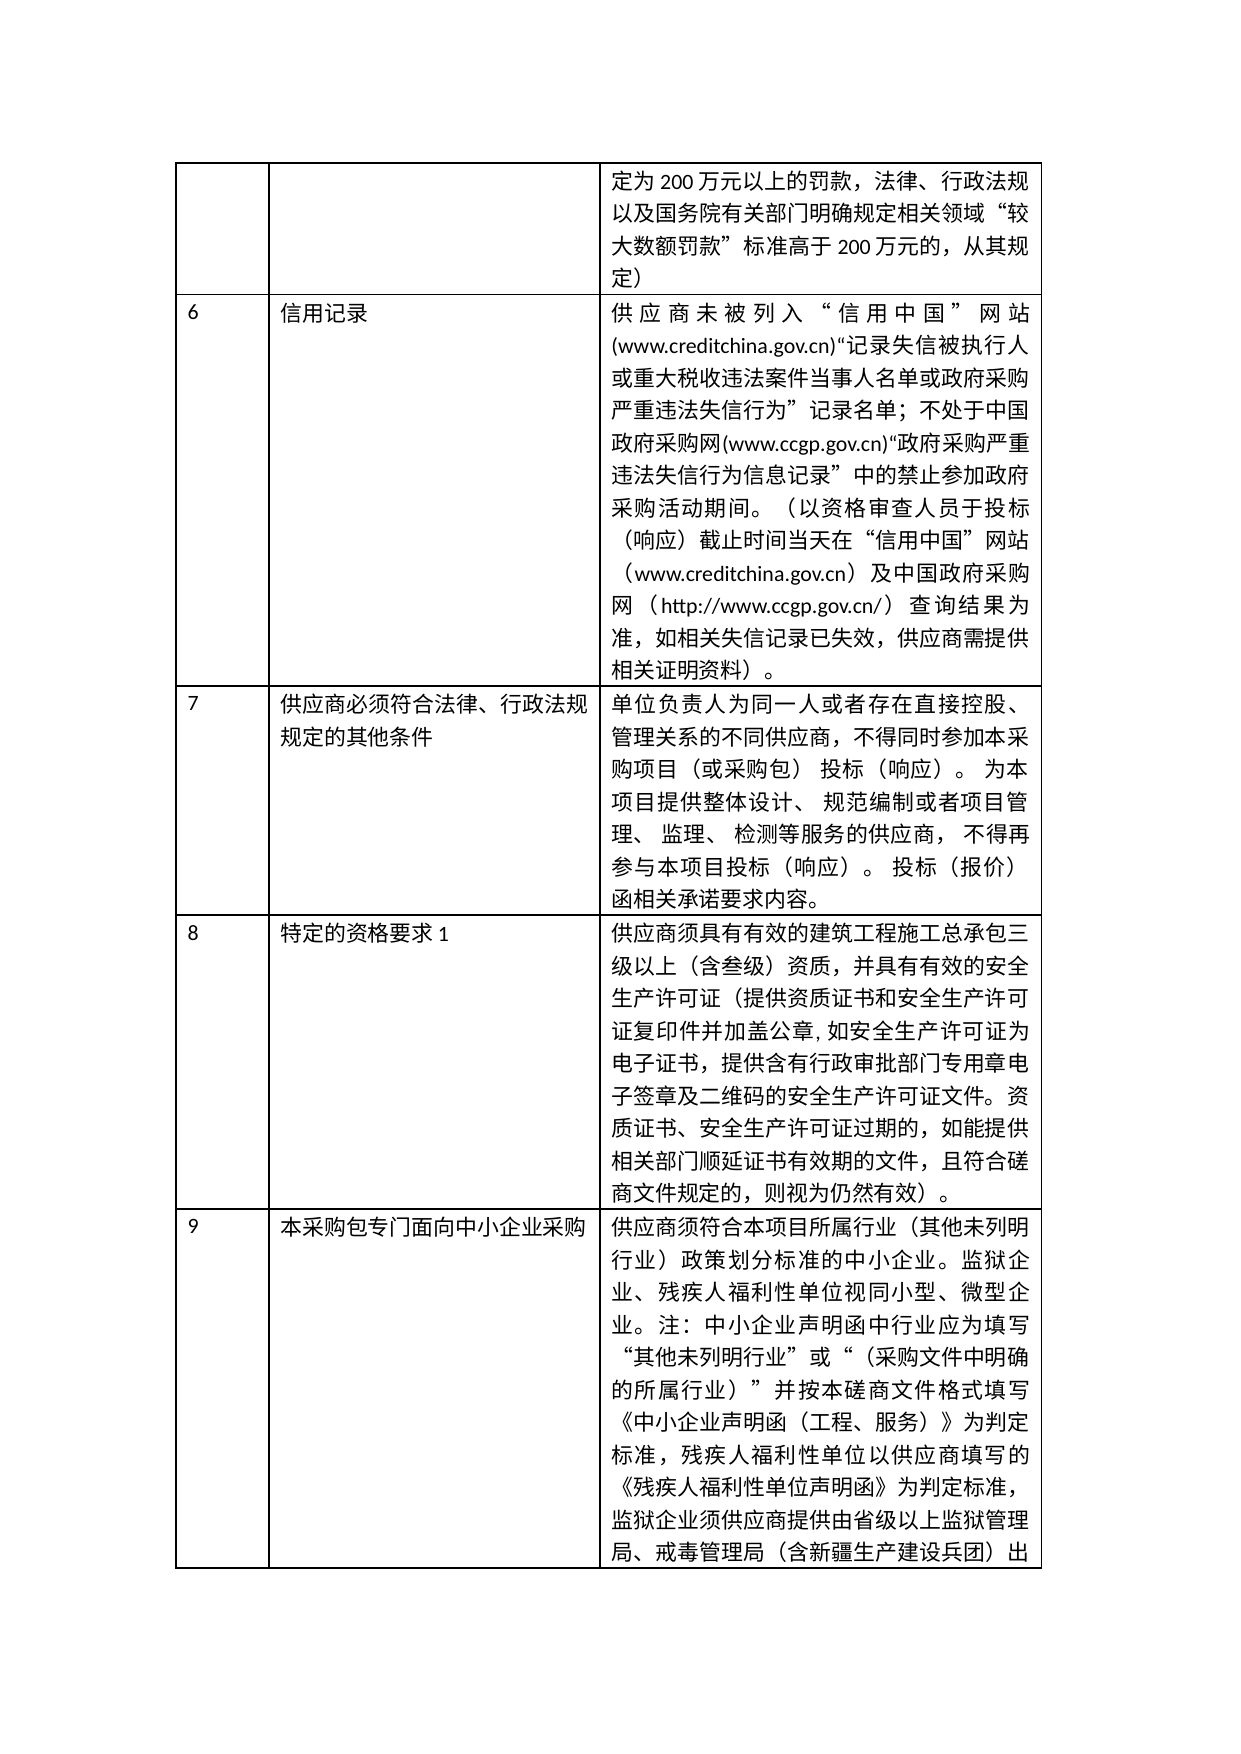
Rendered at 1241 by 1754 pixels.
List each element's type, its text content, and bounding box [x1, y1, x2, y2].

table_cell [270, 164, 599, 293]
table_cell 本采购包专门面向中小企业采购 [270, 1210, 599, 1567]
table_cell 9 [177, 1210, 268, 1567]
table_cell 供应商须具有有效的建筑工程施工总承包三级以上（含叁级）资质，并具有有效的安全生产许可证（提供资质证书和安全生产许可证复印件并加盖公章, 如安全生产许可证为电子证书，提供含有行政审批部门专用章电子签章及二维码的安全生产许可证文件。资质证书、安全生产许可证过期的，如能提供相关部门顺延证书有效期的文件，且符合磋商文件规定的，则视为仍然有效）。 [601, 916, 1041, 1208]
table_cell 特定的资格要求1 [270, 916, 599, 1208]
table_cell 7 [177, 687, 268, 914]
table_cell 5 [177, 164, 268, 293]
table_cell 6 [177, 295, 268, 685]
table_cell 供应商未被列入“信用中国”网站(www.creditchina.gov.cn)“记录失信被执行人或重大税收违法案件当事人名单或政府采购严重违法失信行为”记录名单；不处于中国政府采购网(www.ccgp.gov.cn)“政府采购严重违法失信行为信息记录”中的禁止参加政府采购活动期间。（以资格审查人员于投标（响应）截止时间当天在“信用中国”网站（www.creditchina.gov.cn）及中国政府采购网（http://www.ccgp.gov.cn/）查询结果为准，如相关失信记录已失效，供应商需提供相关证明资料）。 [601, 295, 1041, 685]
table_cell 单位负责人为同一人或者存在直接控股、 管理关系的不同供应商，不得同时参加本采购项目（或采购包） 投标（响应）。 为本项目提供整体设计、 规范编制或者项目管理、 监理、 检测等服务的供应商， 不得再参与本项目投标（响应）。 投标（报价） 函相关承诺要求内容。 [601, 687, 1041, 914]
table_cell 信用记录 [270, 295, 599, 685]
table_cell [601, 164, 1041, 293]
table_cell 8 [177, 916, 268, 1208]
table_cell 供应商必须符合法律、行政法规规定的其他条件 [270, 687, 599, 914]
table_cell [601, 1210, 1041, 1567]
